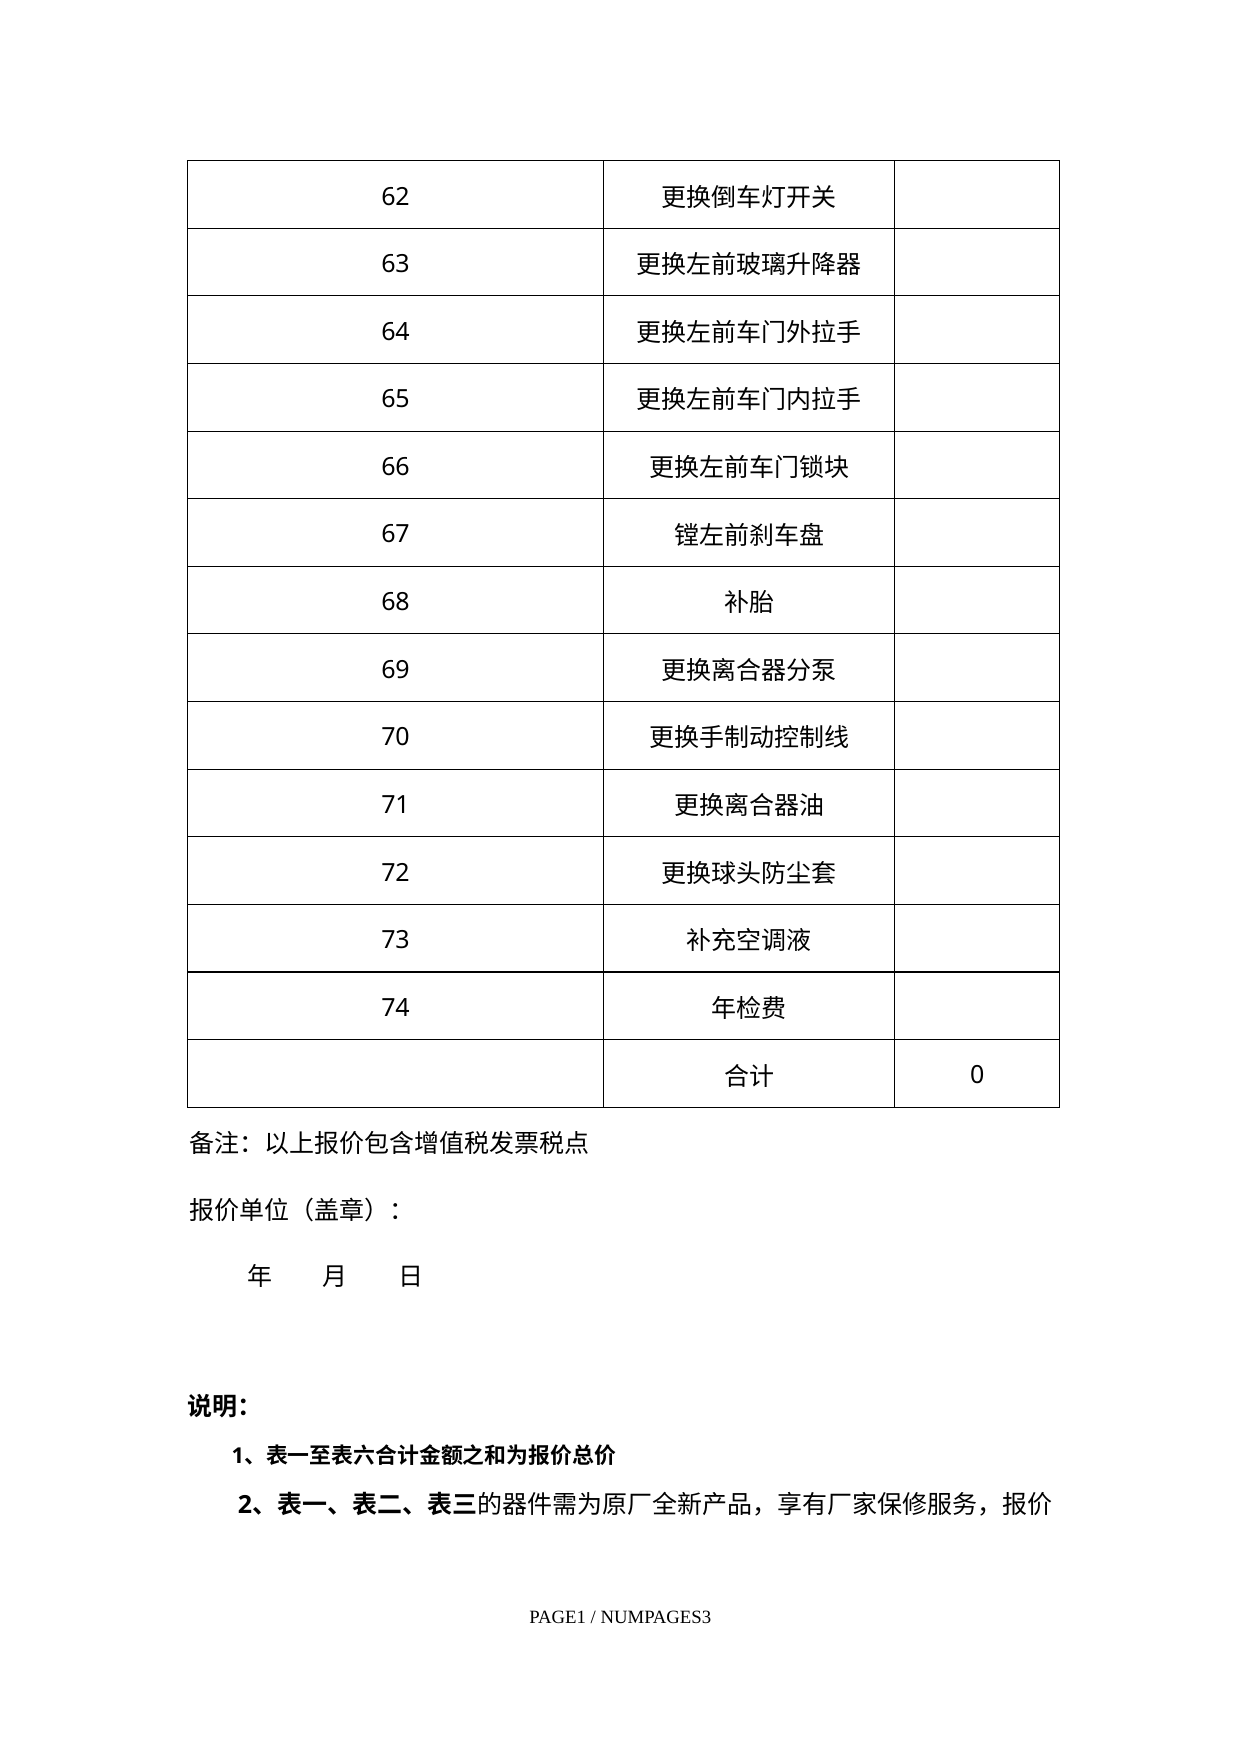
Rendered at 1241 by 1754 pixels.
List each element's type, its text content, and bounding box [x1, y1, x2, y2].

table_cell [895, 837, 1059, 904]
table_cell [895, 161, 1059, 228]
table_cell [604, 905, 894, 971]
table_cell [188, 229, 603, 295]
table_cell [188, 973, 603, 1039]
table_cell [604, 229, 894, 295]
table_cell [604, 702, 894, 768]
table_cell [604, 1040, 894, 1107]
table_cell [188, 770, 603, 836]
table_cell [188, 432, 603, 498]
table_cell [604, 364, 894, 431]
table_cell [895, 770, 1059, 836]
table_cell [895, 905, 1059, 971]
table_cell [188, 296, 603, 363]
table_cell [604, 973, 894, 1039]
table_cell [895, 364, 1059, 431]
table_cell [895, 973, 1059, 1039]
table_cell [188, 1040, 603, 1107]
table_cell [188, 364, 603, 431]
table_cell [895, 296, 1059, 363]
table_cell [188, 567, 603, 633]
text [187, 1470, 1053, 1535]
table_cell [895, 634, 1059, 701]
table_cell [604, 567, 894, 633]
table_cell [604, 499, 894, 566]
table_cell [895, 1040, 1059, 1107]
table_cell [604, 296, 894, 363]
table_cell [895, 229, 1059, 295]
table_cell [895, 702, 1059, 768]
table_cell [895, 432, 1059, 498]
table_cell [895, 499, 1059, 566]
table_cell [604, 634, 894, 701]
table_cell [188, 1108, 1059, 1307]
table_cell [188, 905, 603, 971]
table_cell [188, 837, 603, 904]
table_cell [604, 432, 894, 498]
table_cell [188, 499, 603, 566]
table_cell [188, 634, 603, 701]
text 1、表一至表六合计金额之和为报价总价 [187, 1437, 1053, 1470]
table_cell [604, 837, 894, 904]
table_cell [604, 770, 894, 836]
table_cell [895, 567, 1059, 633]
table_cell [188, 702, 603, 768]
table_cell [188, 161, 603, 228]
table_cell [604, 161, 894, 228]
text 说明： [187, 1372, 1053, 1437]
